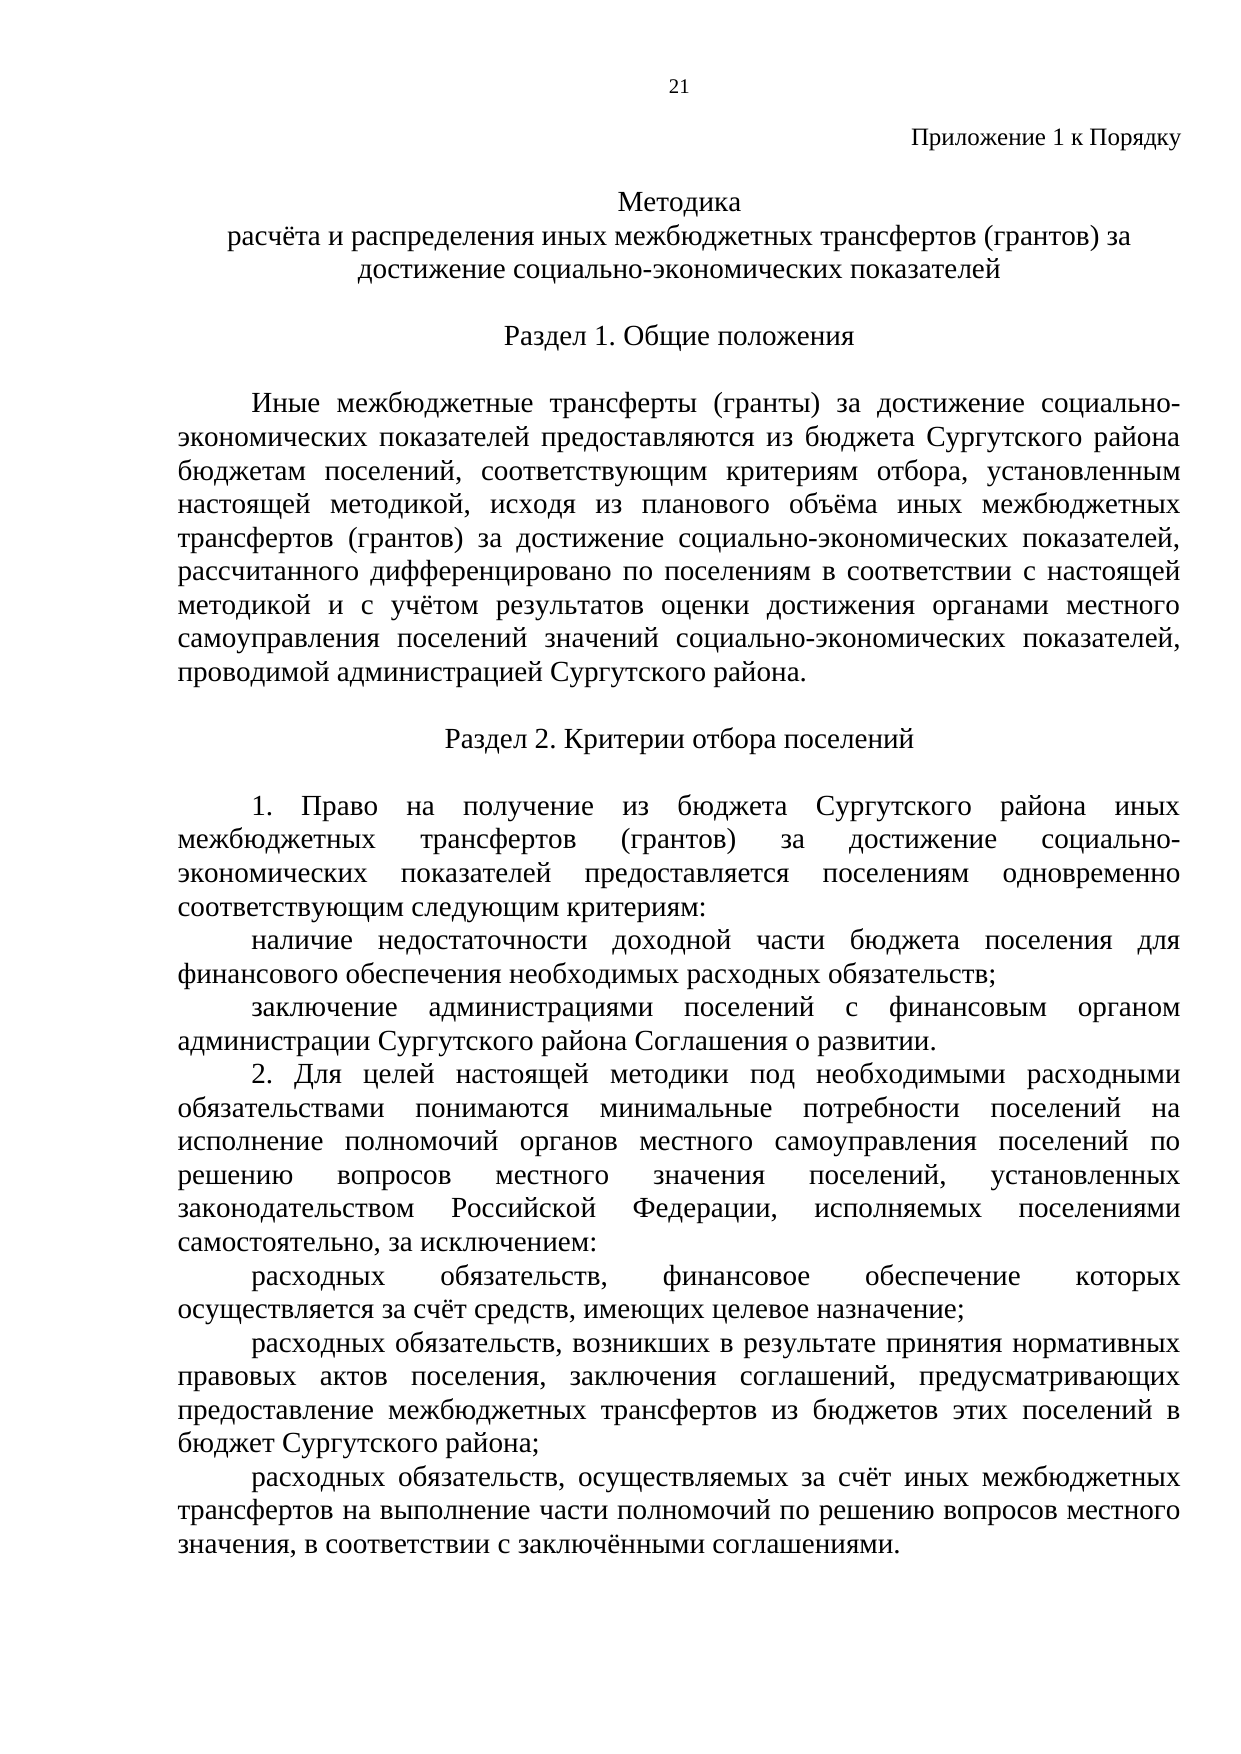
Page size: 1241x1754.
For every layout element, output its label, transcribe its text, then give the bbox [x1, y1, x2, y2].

list Иные межбюджетные трансферты (гранты) за достижение социально-экономических показателей предоставляются из бюджета Сургутского района бюджетам поселений, соответствующим критериям отбора, установленным настоящей методикой, исходя из планового объёма иных межбюджетных трансфертов (грантов) за достижение социально-экономических показателей, рассчитанного дифференцировано по поселениям в соответствии с настоящей методикой и с учётом результатов оценки достижения органами местного самоуправления поселений значений социально-экономических показателей, проводимой администрацией Сургутского района. [177, 386, 1181, 687]
list Приложение 1 к Порядку [177, 122, 1181, 151]
list расходных обязательств, возникших в результате принятия нормативных правовых актов поселения, заключения соглашений, предусматривающих предоставление межбюджетных трансфертов из бюджетов этих поселений в бюджет Сургутского района; [177, 1325, 1181, 1459]
list расходных обязательств, осуществляемых за счёт иных межбюджетных трансфертов на выполнение части полномочий по решению вопросов местного значения, в соответствии с заключёнными соглашениями. [177, 1459, 1181, 1559]
list заключение администрациями поселений с финансовым органом администрации Сургутского района Соглашения о развитии. [177, 989, 1181, 1056]
list 2. Для целей настоящей методики под необходимыми расходными обязательствами понимаются минимальные потребности поселений на исполнение полномочий органов местного самоуправления поселений по решению вопросов местного значения поселений, установленных законодательством Российской Федерации, исполняемых поселениями самостоятельно, за исключением: [177, 1056, 1181, 1258]
list Раздел 2. Критерии отбора поселений [177, 721, 1181, 754]
list Раздел 1. Общие положения [177, 318, 1181, 352]
list расходных обязательств, финансовое обеспечение которых осуществляется за счёт средств, имеющих целевое назначение; [177, 1258, 1181, 1325]
list 1. Право на получение из бюджета Сургутского района иных межбюджетных трансфертов (грантов) за достижение социально-экономических показателей предоставляется поселениям одновременно соответствующим следующим критериям: [177, 788, 1181, 922]
list Методика [177, 184, 1181, 218]
list расчёта и распределения иных межбюджетных трансфертов (грантов) за достижение социально-экономических показателей [177, 218, 1181, 285]
list наличие недостаточности доходной части бюджета поселения для финансового обеспечения необходимых расходных обязательств; [177, 922, 1181, 989]
